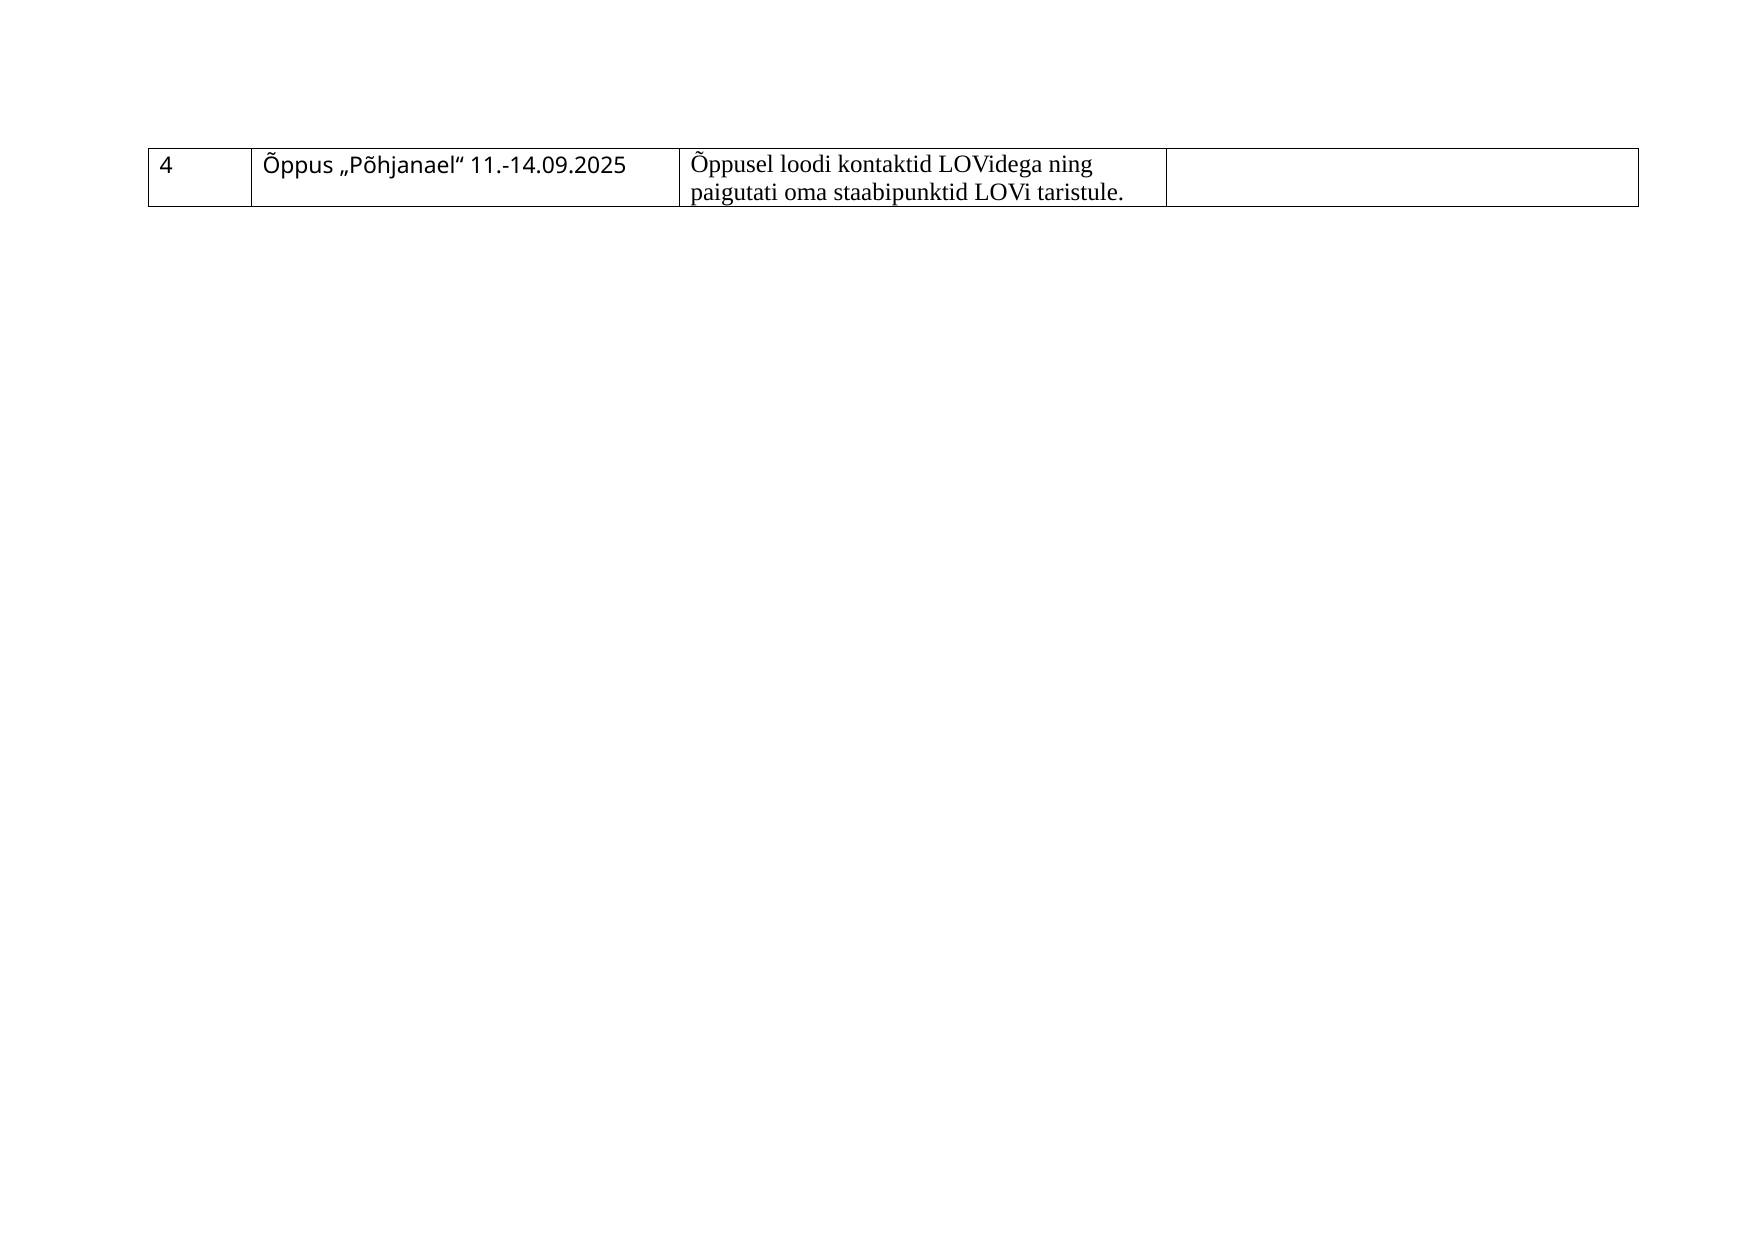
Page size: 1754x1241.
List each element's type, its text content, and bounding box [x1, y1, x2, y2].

table_cell Õppus „Põhjanael“ 11.-14.09.2025 [252, 149, 679, 206]
table_cell 4 [149, 149, 251, 206]
table_cell Õppusel loodi kontaktid LOVidega ning paigutati oma staabipunktid LOVi taristule. [680, 149, 1166, 206]
table_cell [1167, 149, 1638, 206]
